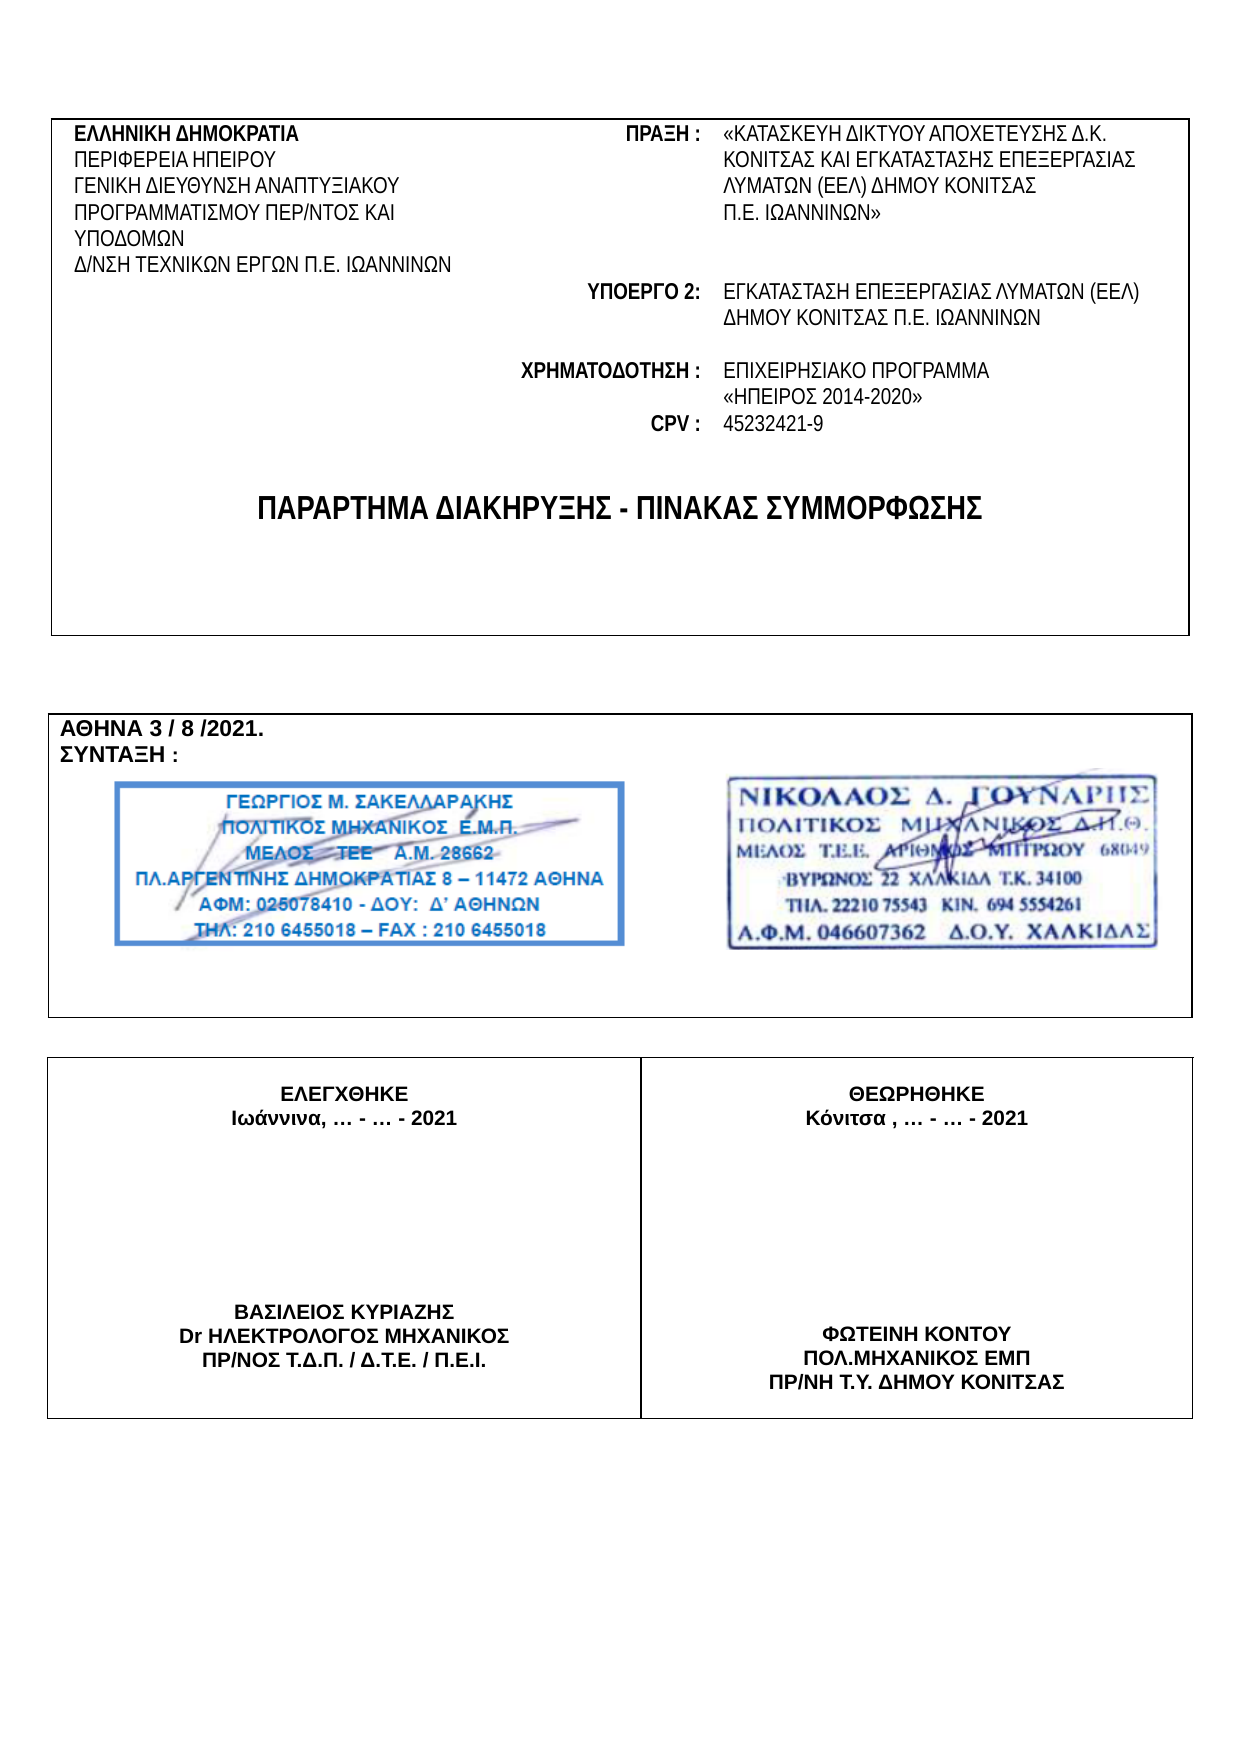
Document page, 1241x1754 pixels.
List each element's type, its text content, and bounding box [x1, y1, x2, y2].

table_header ΠΑΡΑΡΤΗΜΑ ΔΙΑΚΗΡΥΞΗΣ - ΠΙΝΑΚΑΣ ΣΥΜΜΟΡΦΩΣΗΣ [52, 120, 1188, 635]
table_header ΑΘΗΝΑ 3 / 8 /2021. ΣΥΝΤΑΞΗ : [49, 715, 1191, 1017]
table_header ΘΕΩΡΗΘΗΚΕ Κόνιτσα , … - … - 2021 ΦΩΤΕΙΝΗ ΚΟΝΤΟΥ ΠΟΛ.ΜΗΧΑΝΙΚΟΣ ΕΜΠ ΠΡ/ΝΗ Τ.Υ. ΔΗΜΟΥ ΚΟΝΙΤΣΑΣ [642, 1058, 1192, 1418]
table_header ΕΛΕΓΧΘΗΚΕ Ιωάννινα, … - … - 2021 [48, 1058, 640, 1130]
table_cell ΒΑΣΙΛΕΙΟΣ ΚΥΡΙΑΖΗΣ Dr ΗΛΕΚΤΡΟΛΟΓΟΣ ΜΗΧΑΝΙΚΟΣ ΠΡ/ΝΟΣ Τ.Δ.Π. / Δ.Τ.Ε. / Π.Ε.Ι. [48, 1130, 640, 1418]
